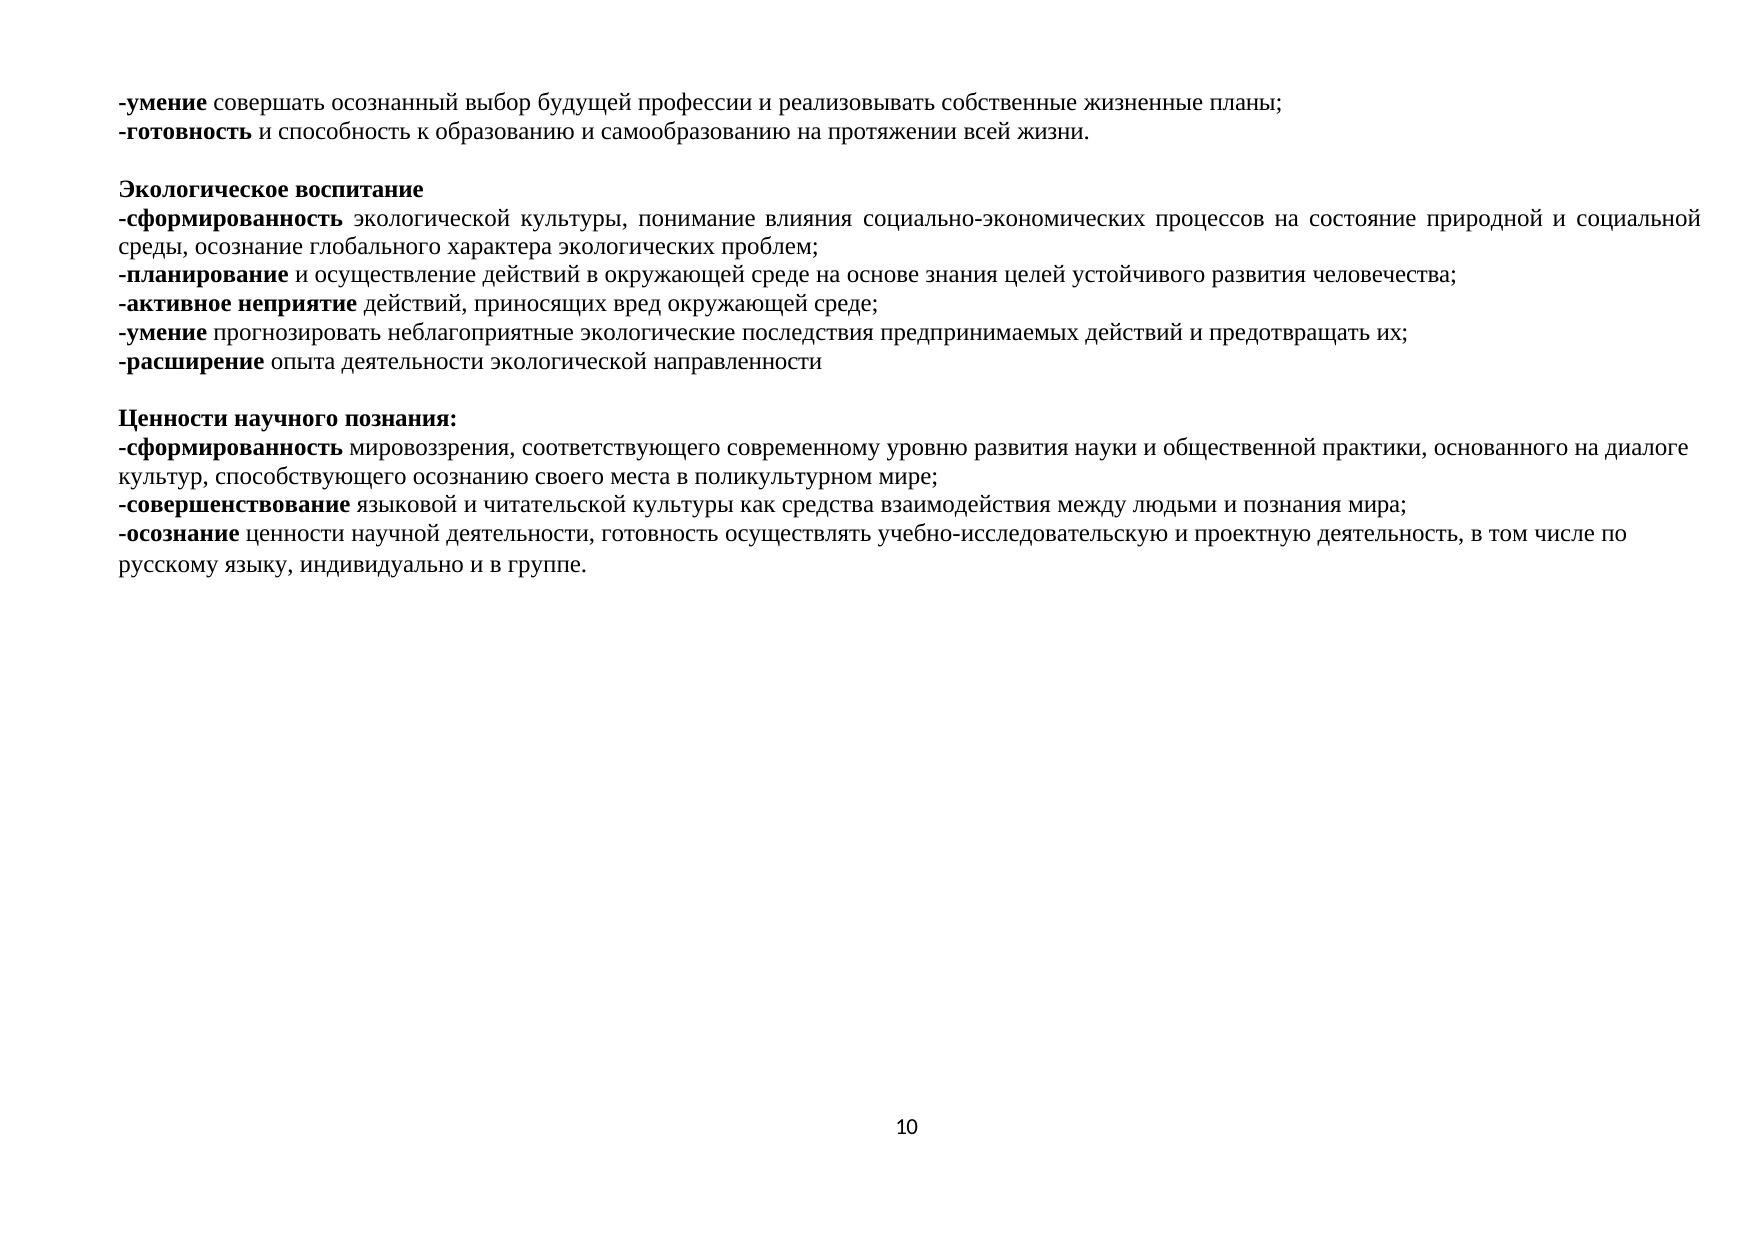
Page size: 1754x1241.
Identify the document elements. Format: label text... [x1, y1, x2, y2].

text -сформированность экологической культуры, понимание влияния социально-экономических процессов на состояние природной и социальной среды, осознание глобального характера экологических проблем; [118, 203, 1710, 260]
subtitle Ценности научного познания: [118, 404, 1710, 432]
text -умение совершать осознанный выбор будущей профессии и реализовывать собственные жизненные планы; [118, 87, 1710, 116]
text -активное неприятие действий, приносящих вред окружающей среде; [118, 288, 1710, 317]
text -планирование и осуществление действий в окружающей среде на основе знания целей устойчивого развития человечества; [118, 260, 1710, 288]
text -готовность и способность к образованию и самообразованию на протяжении всей жизни. [118, 116, 1710, 145]
text -сформированность мировоззрения, соответствующего современному уровню развития науки и общественной практики, основанного на диалоге культур, способствующего осознанию своего места в поликультурном мире; [118, 432, 1710, 490]
text -осознание ценности научной деятельности, готовность осуществлять учебно-исследовательскую и проектную деятельность, в том числе по русскому языку, индивидуально и в группе. [118, 518, 1710, 578]
text -совершенствование языковой и читательской культуры как средства взаимодействия между людьми и познания мира; [118, 490, 1710, 518]
text -умение прогнозировать неблагоприятные экологические последствия предпринимаемых действий и предотвращать их; [118, 317, 1710, 346]
text -расширение опыта деятельности экологической направленности [118, 346, 1710, 374]
subtitle Экологическое воспитание [118, 174, 1710, 203]
